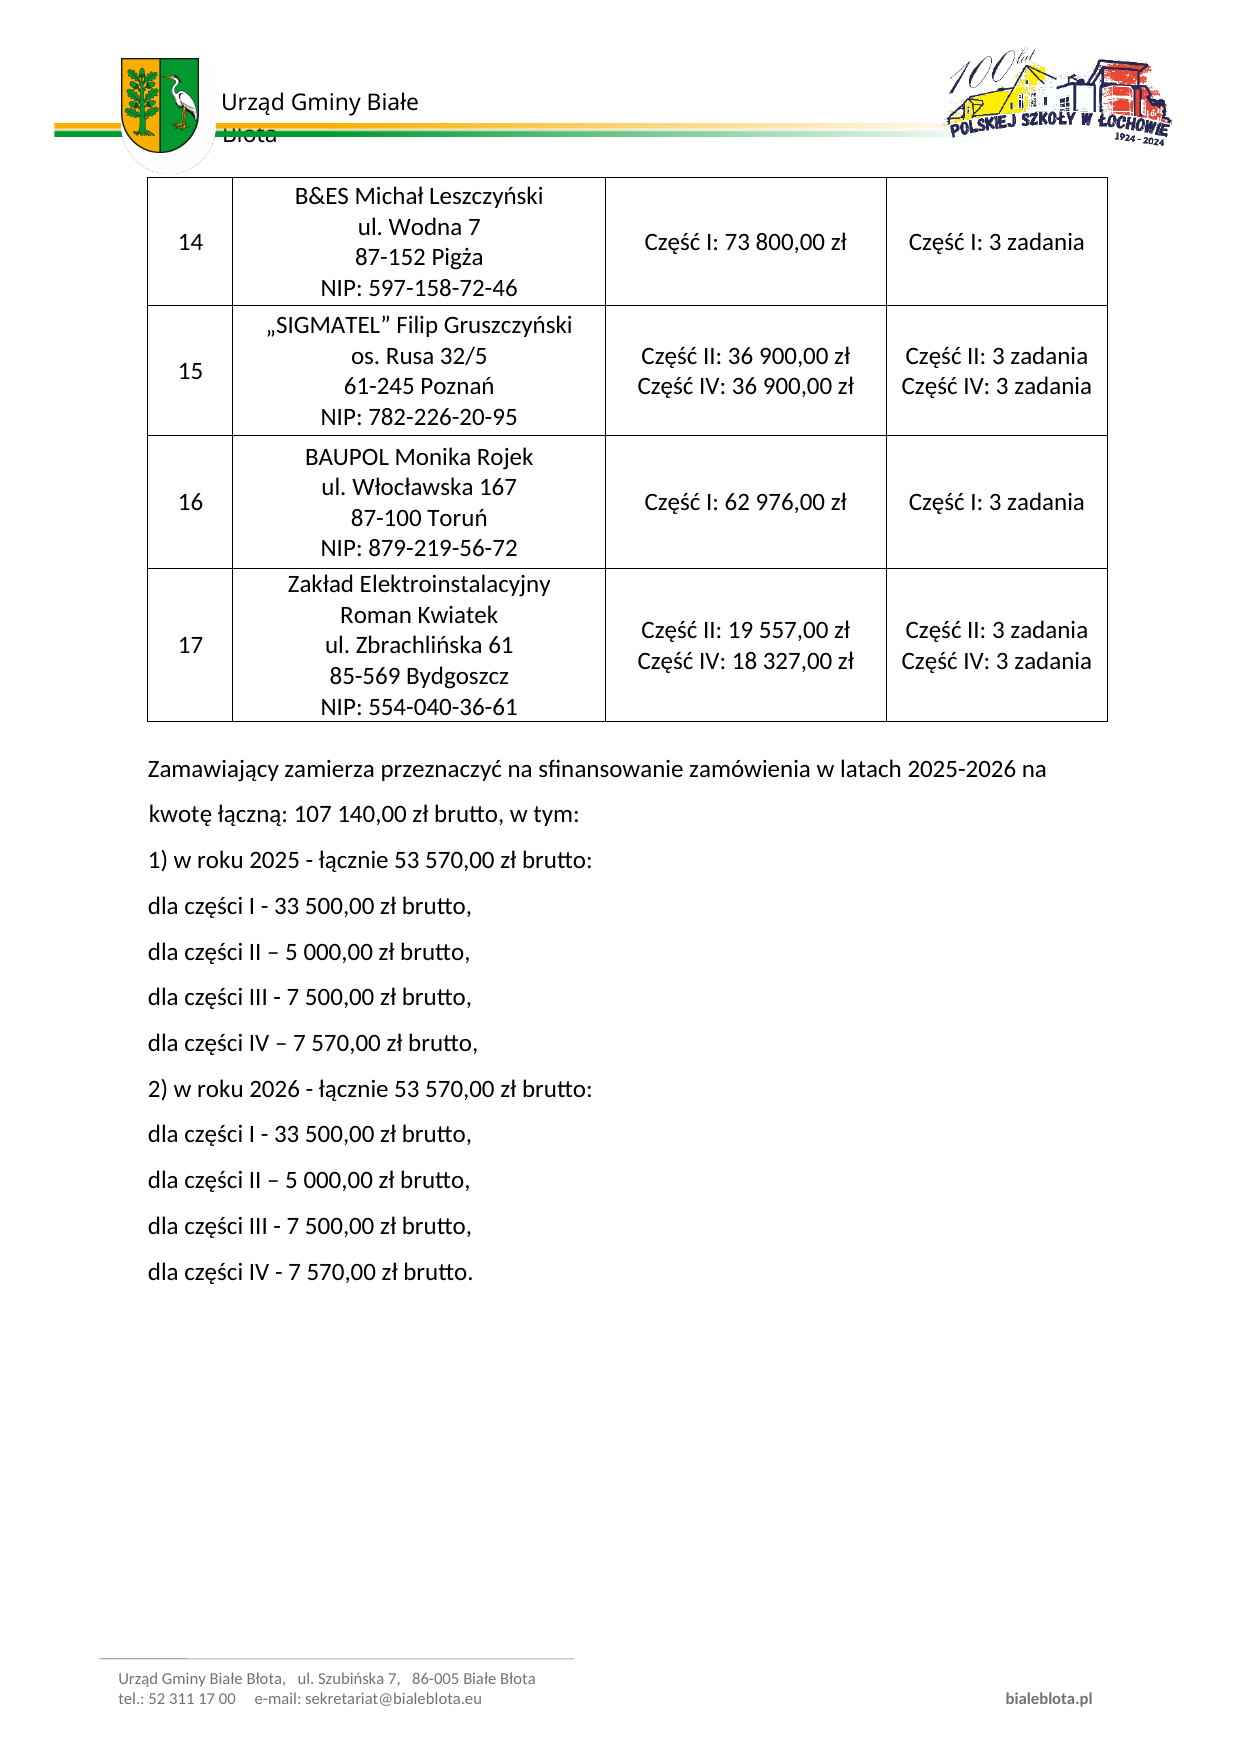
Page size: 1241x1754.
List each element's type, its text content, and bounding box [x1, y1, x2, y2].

text dla części I - 33 500,00 zł brutto, [148, 890, 1093, 920]
table_cell Część I: 62 976,00 zł [606, 436, 886, 567]
text dla części II – 5 000,00 zł brutto, [148, 1164, 1093, 1195]
table_cell 16 [148, 436, 232, 567]
text 2) w roku 2026 - łącznie 53 570,00 zł brutto: [148, 1073, 1093, 1103]
text dla części II – 5 000,00 zł brutto, [148, 936, 1093, 966]
table_cell Część I: 3 zadania [887, 178, 1107, 305]
table_cell Zakład Elektroinstalacyjny Roman Kwiatek ul. Zbrachlińska 61 85-569 Bydgoszcz NIP: 554-040-36-61 [233, 569, 605, 721]
picture [54, 58, 199, 153]
table_cell Część I: 73 800,00 zł [606, 178, 886, 305]
text dla części III - 7 500,00 zł brutto, [148, 1210, 1093, 1241]
table_cell Część II: 36 900,00 zł Część IV: 36 900,00 zł [606, 306, 886, 435]
table_cell BAUPOL Monika Rojek ul. Włocławska 167 87-100 Toruń NIP: 879-219-56-72 [233, 436, 605, 567]
table_cell Część II: 19 557,00 zł Część IV: 18 327,00 zł [606, 569, 886, 721]
table_cell 17 [148, 569, 232, 721]
text dla części IV – 7 570,00 zł brutto, [148, 1027, 1093, 1058]
table_cell 15 [148, 306, 232, 435]
table_cell Część I: 3 zadania [887, 436, 1107, 567]
table_cell Część II: 3 zadania Część IV: 3 zadania [887, 569, 1107, 721]
text Zamawiający zamierza przeznaczyć na sfinansowanie zamówienia w latach 2025-2026 na kwotę łączną: 107 140,00 zł brutto, w tym: [148, 753, 1093, 829]
table_cell „SIGMATEL” Filip Gruszczyński os. Rusa 32/5 61-245 Poznań NIP: 782-226-20-95 [233, 306, 605, 435]
text dla części I - 33 500,00 zł brutto, [148, 1118, 1093, 1149]
picture [216, 47, 1174, 146]
table_cell B&ES Michał Leszczyński ul. Wodna 7 87-152 Pigża NIP: 597-158-72-46 [233, 178, 605, 305]
text 1) w roku 2025 - łącznie 53 570,00 zł brutto: [148, 844, 1093, 875]
table_cell 14 [148, 178, 232, 305]
table_cell Część II: 3 zadania Część IV: 3 zadania [887, 306, 1107, 435]
text dla części IV - 7 570,00 zł brutto. [148, 1256, 1093, 1286]
text dla części III - 7 500,00 zł brutto, [148, 981, 1093, 1012]
